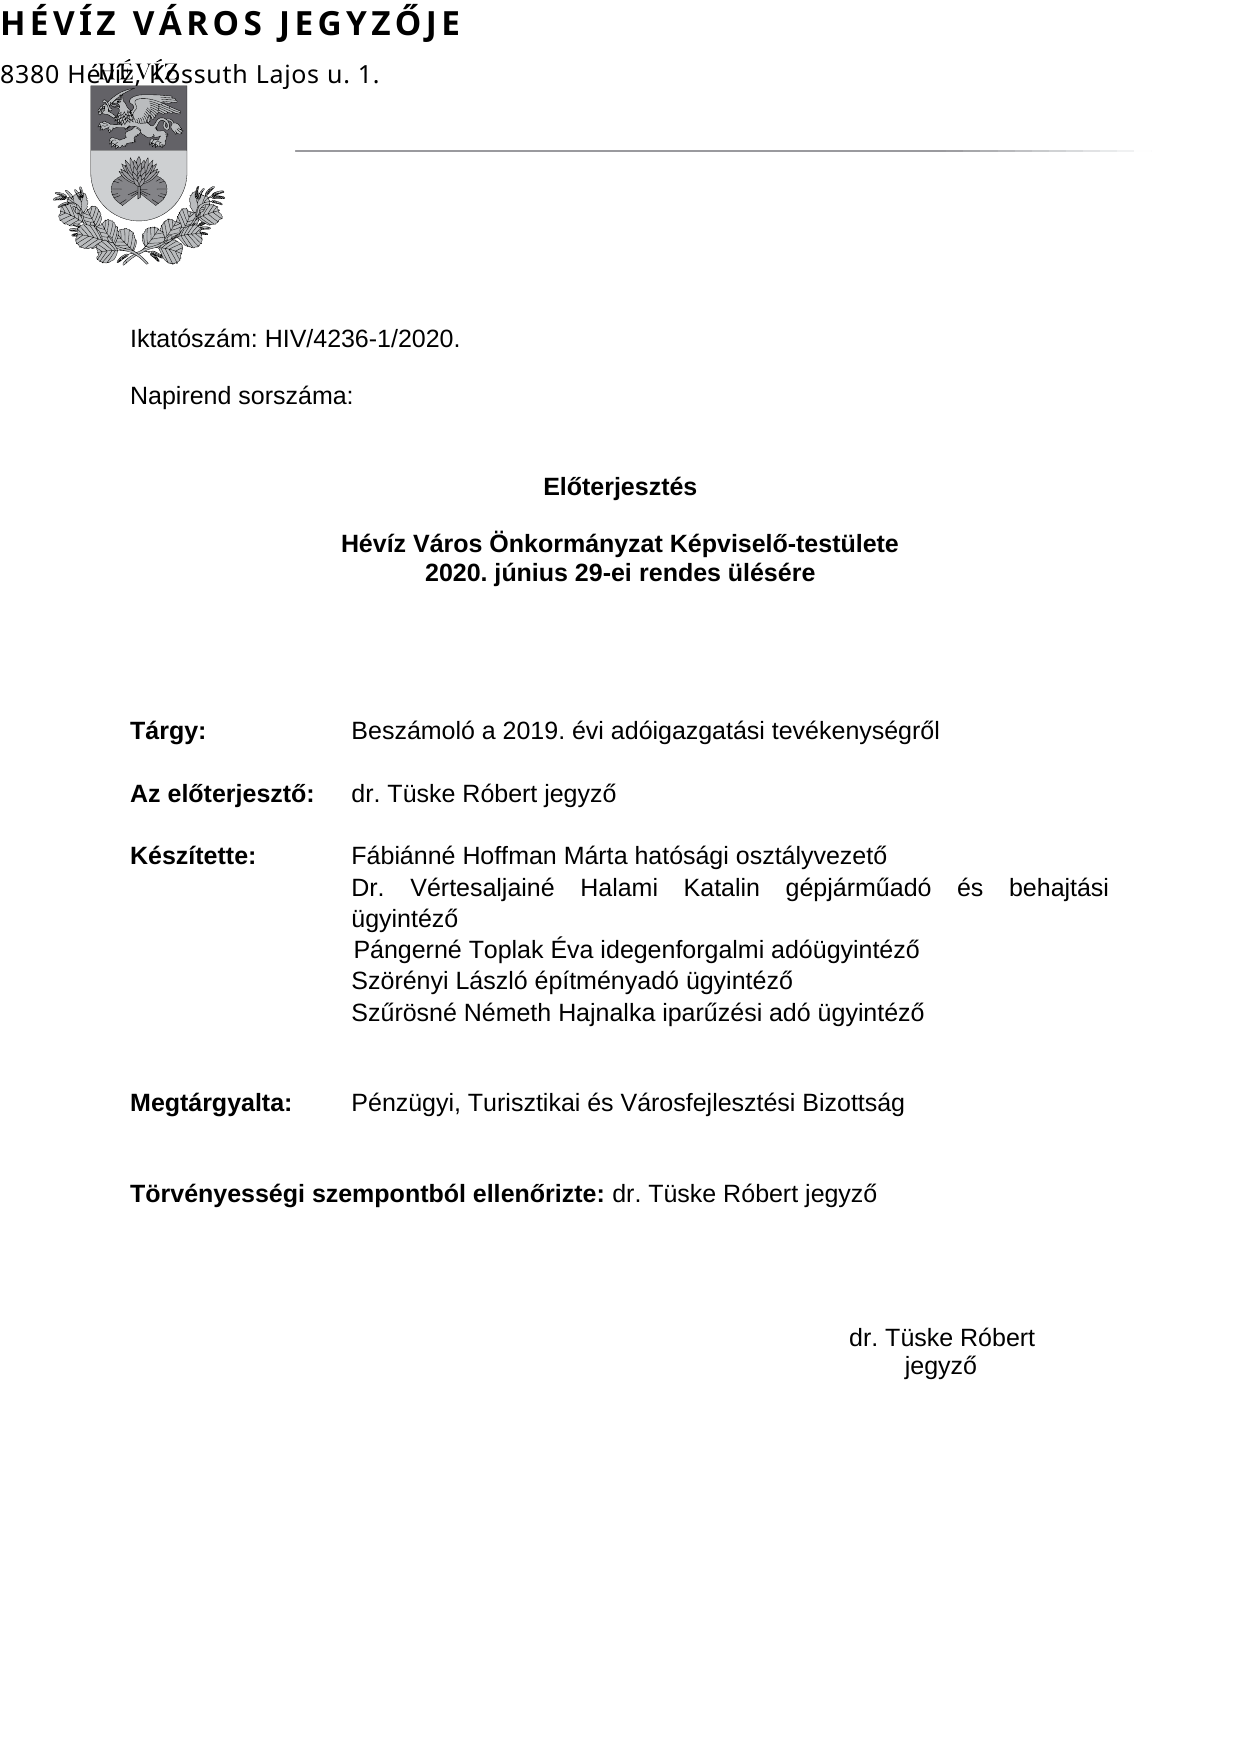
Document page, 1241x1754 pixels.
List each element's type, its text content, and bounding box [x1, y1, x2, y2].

text Előterjesztés [130, 472, 1110, 501]
text Szűrösné Németh Hajnalka iparűzési adó ügyintéző [351, 996, 1110, 1027]
text Szörényi László építményadó ügyintéző [351, 965, 1110, 996]
text dr. Tüske Róbert [130, 1322, 1110, 1351]
text Tárgy: Beszámoló a 2019. évi adóigazgatási tevékenységről [130, 715, 1110, 746]
text Pángerné Toplak Éva idegenforgalmi adóügyintéző [130, 933, 1110, 965]
text Az előterjesztő: dr. Tüske Róbert jegyző [130, 777, 1110, 808]
text Hévíz Város Önkormányzat Képviselő-testülete [130, 529, 1110, 558]
text Dr. Vértesaljainé Halami Katalin gépjárműadó és behajtási ügyintéző [130, 871, 1110, 933]
text Napirend sorszáma: [130, 381, 1110, 410]
text 2020. június 29-ei rendes ülésére [130, 558, 1110, 587]
text Törvényességi szempontból ellenőrizte: dr. Tüske Róbert jegyző [130, 1177, 1110, 1208]
text jegyző [130, 1351, 1110, 1380]
text Készítette: Fábiánné Hoffman Márta hatósági osztályvezető [130, 840, 1110, 871]
text Megtárgyalta: Pénzügyi, Turisztikai és Városfejlesztési Bizottság [130, 1086, 1110, 1118]
text Iktatószám: HIV/4236-1/2020. [130, 324, 1110, 353]
